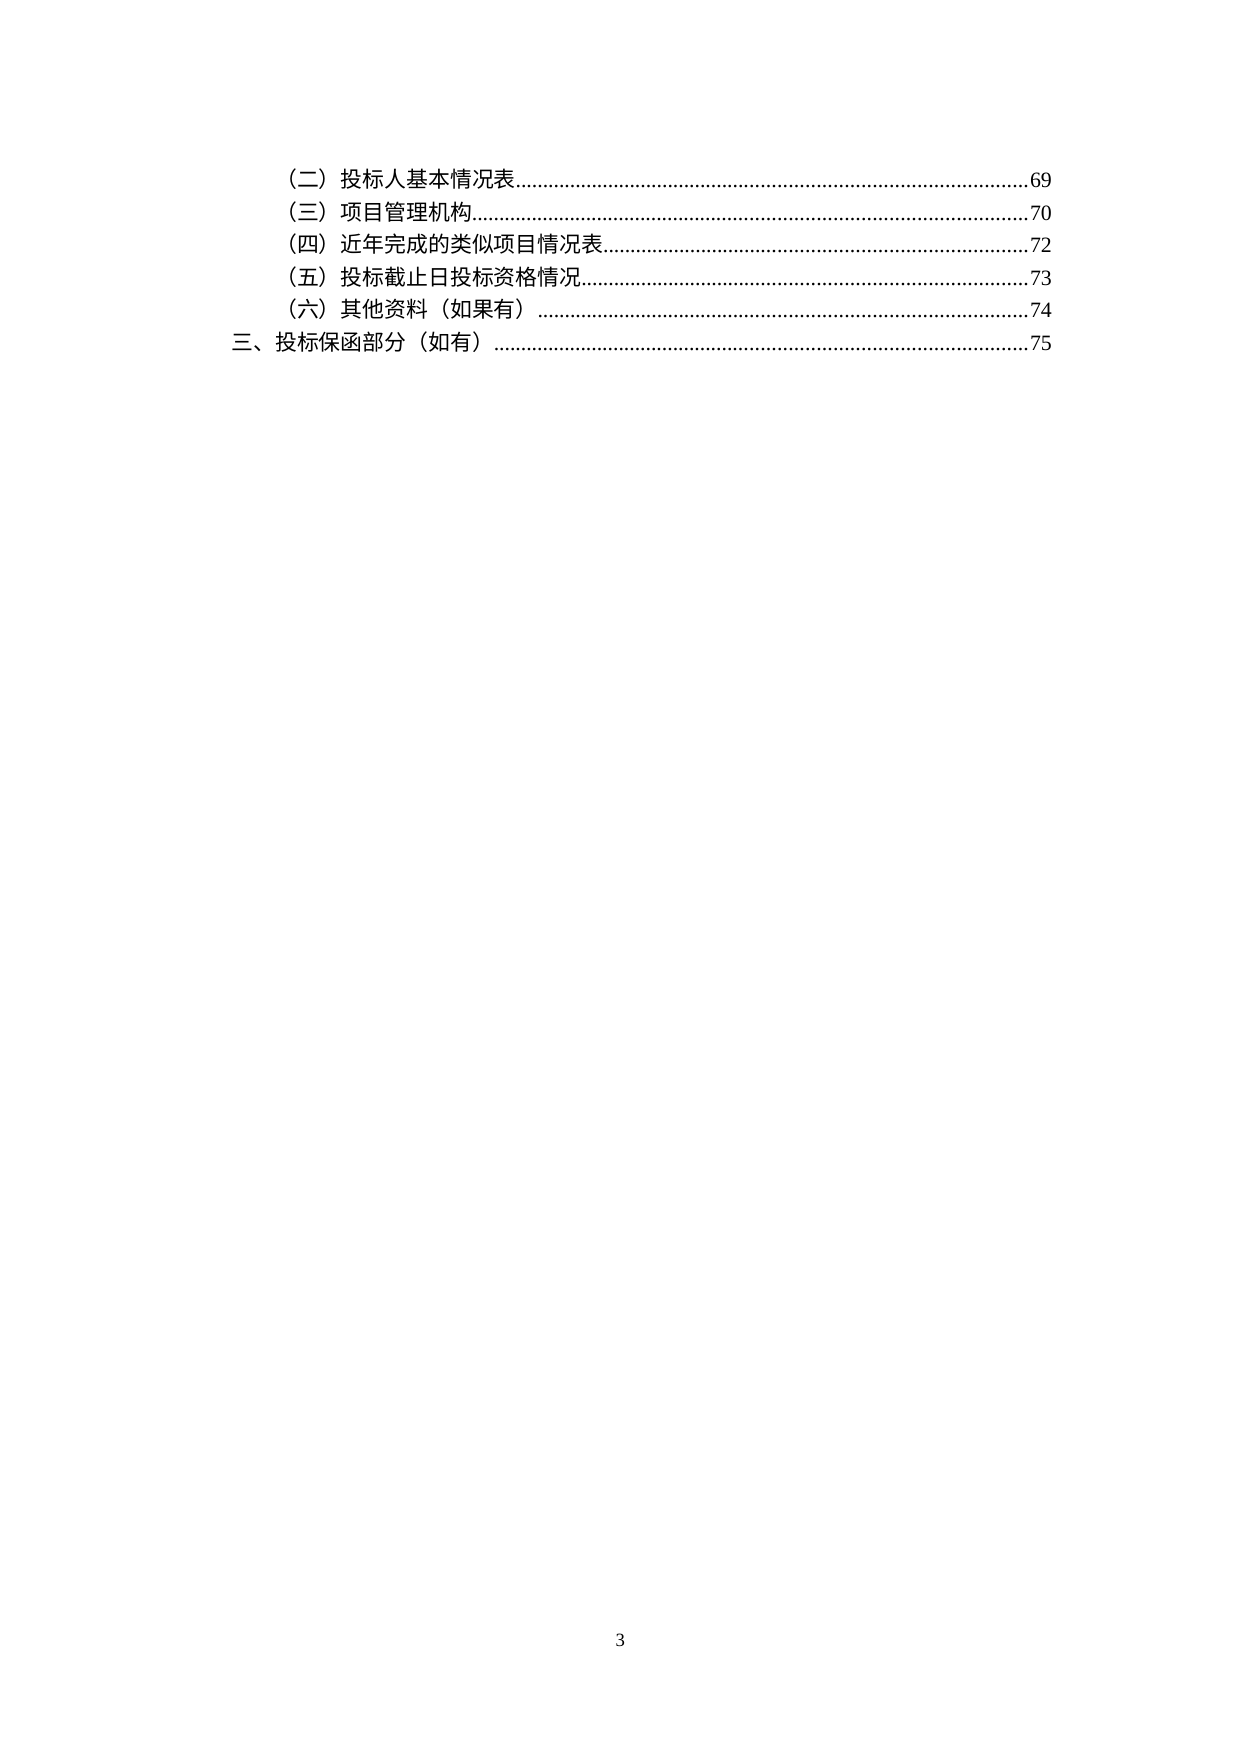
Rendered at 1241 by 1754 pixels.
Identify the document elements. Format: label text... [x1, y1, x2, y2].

text （五）投标截止日投标资格情况 73 [275, 259, 1053, 292]
text （三）项目管理机构 70 [275, 194, 1053, 227]
text 三、投标保函部分（如有） 75 [231, 324, 1053, 357]
text （四）近年完成的类似项目情况表 72 [275, 227, 1053, 259]
text （二）投标人基本情况表 69 [275, 162, 1053, 194]
text （六）其他资料（如果有） 74 [275, 292, 1053, 324]
